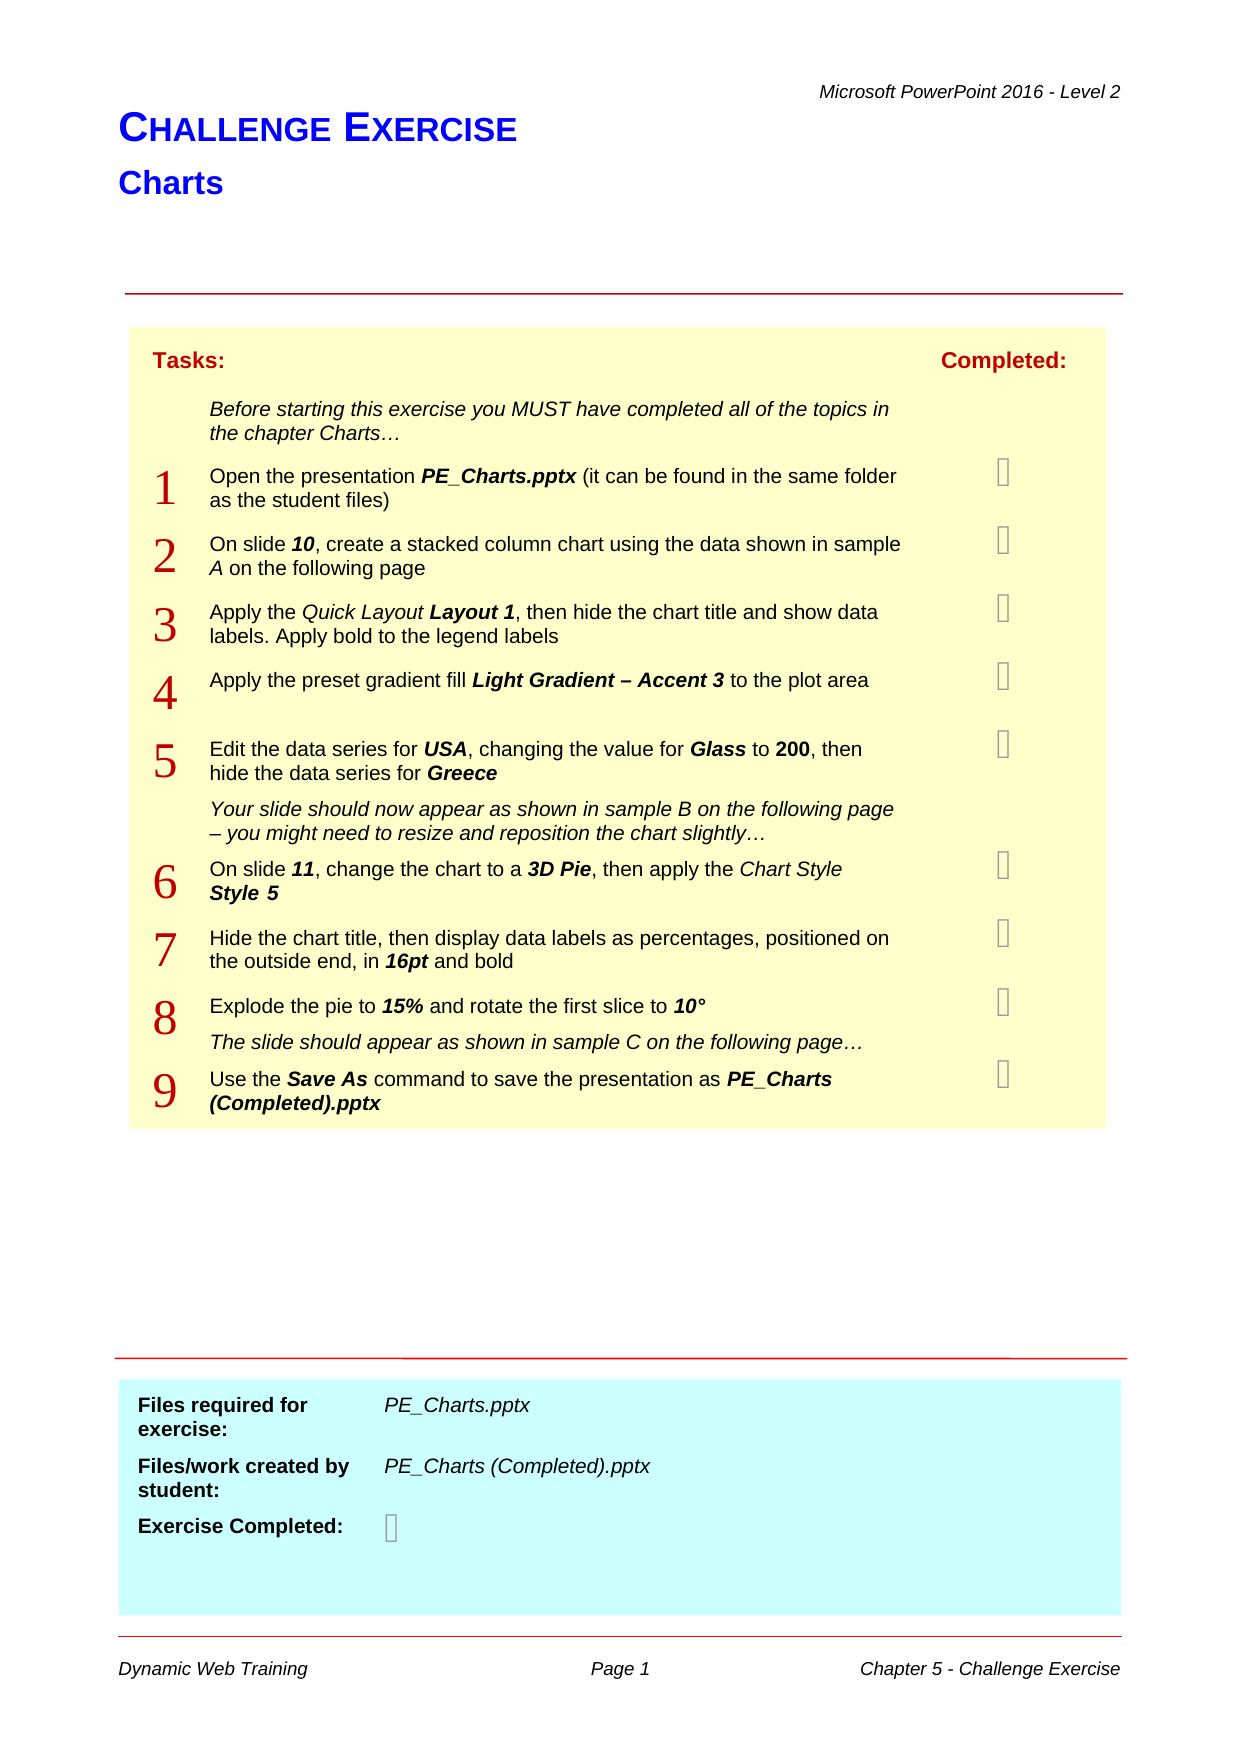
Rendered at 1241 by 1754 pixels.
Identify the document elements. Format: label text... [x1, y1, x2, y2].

text Charts [118, 163, 1122, 202]
subtitle Challenge Exercise [118, 103, 1122, 151]
